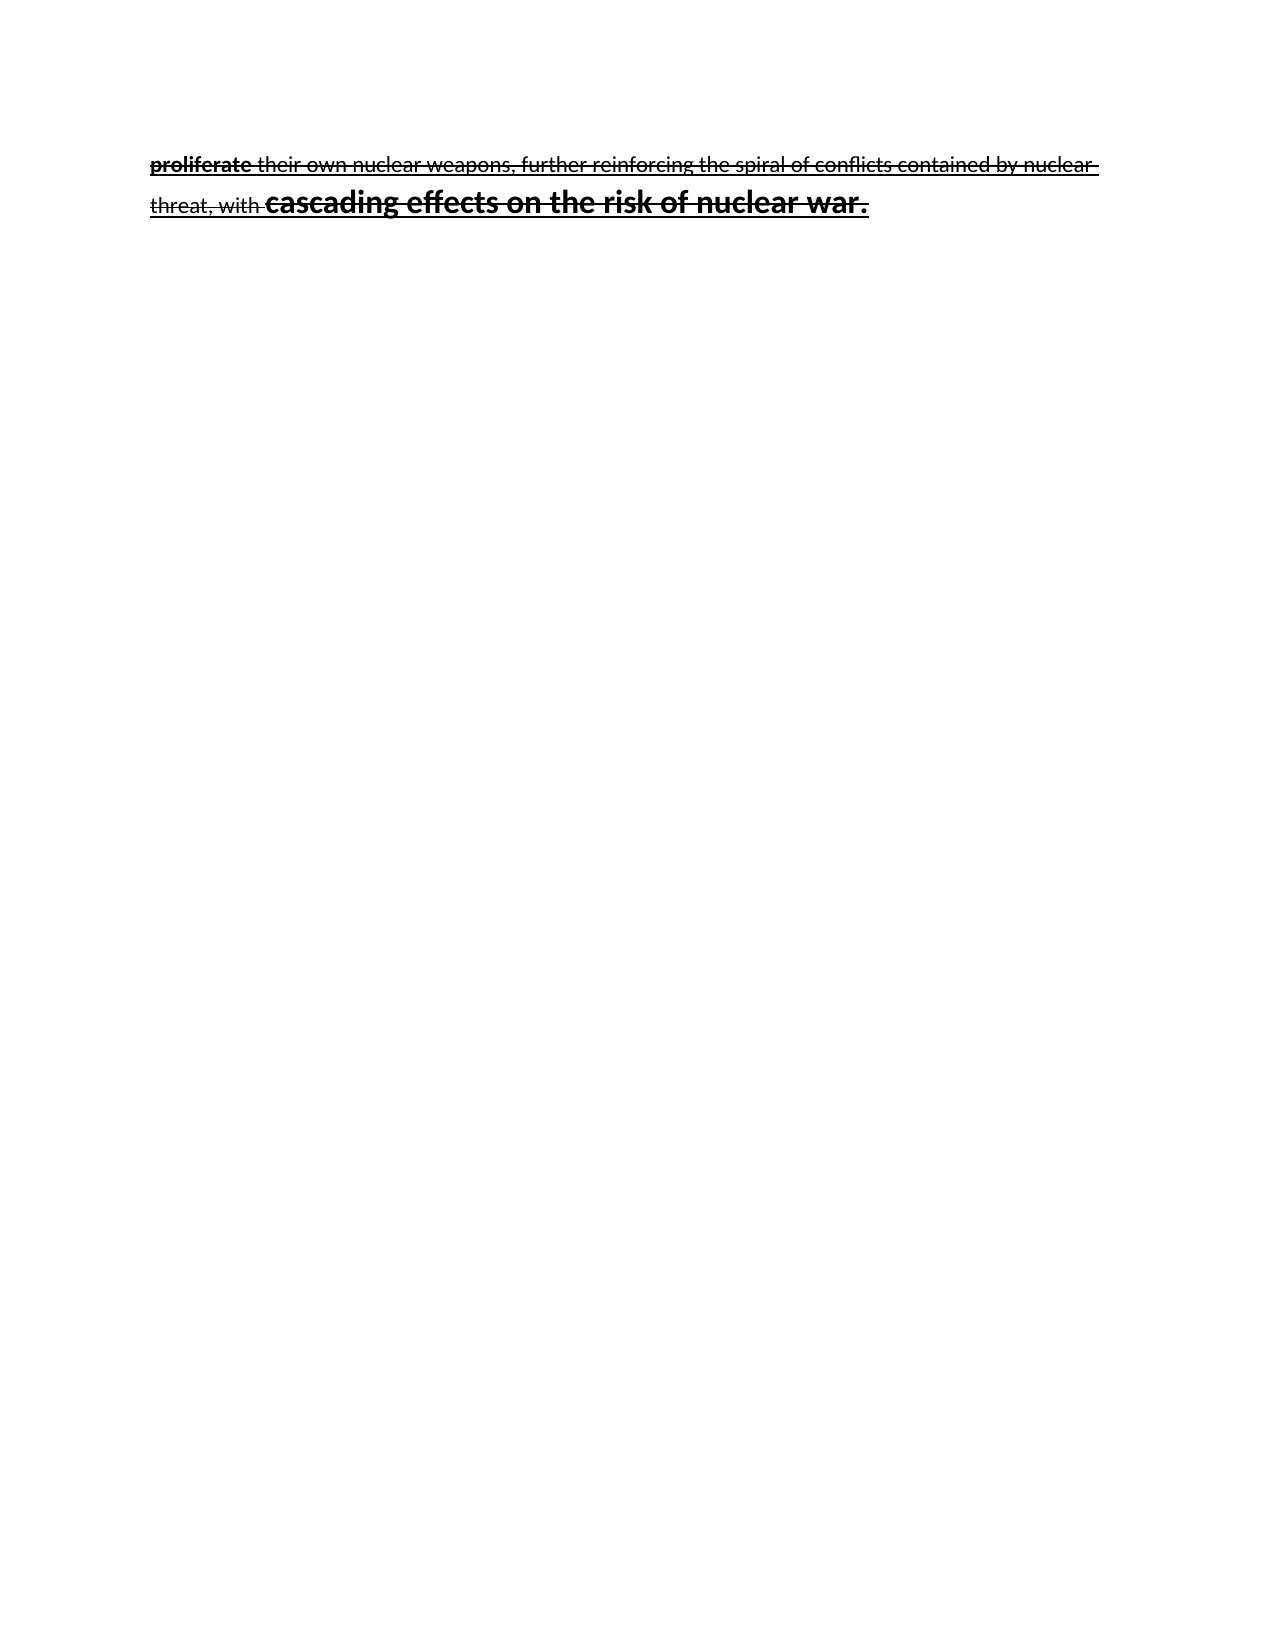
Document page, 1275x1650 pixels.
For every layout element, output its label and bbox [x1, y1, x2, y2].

text [150, 150, 1125, 222]
